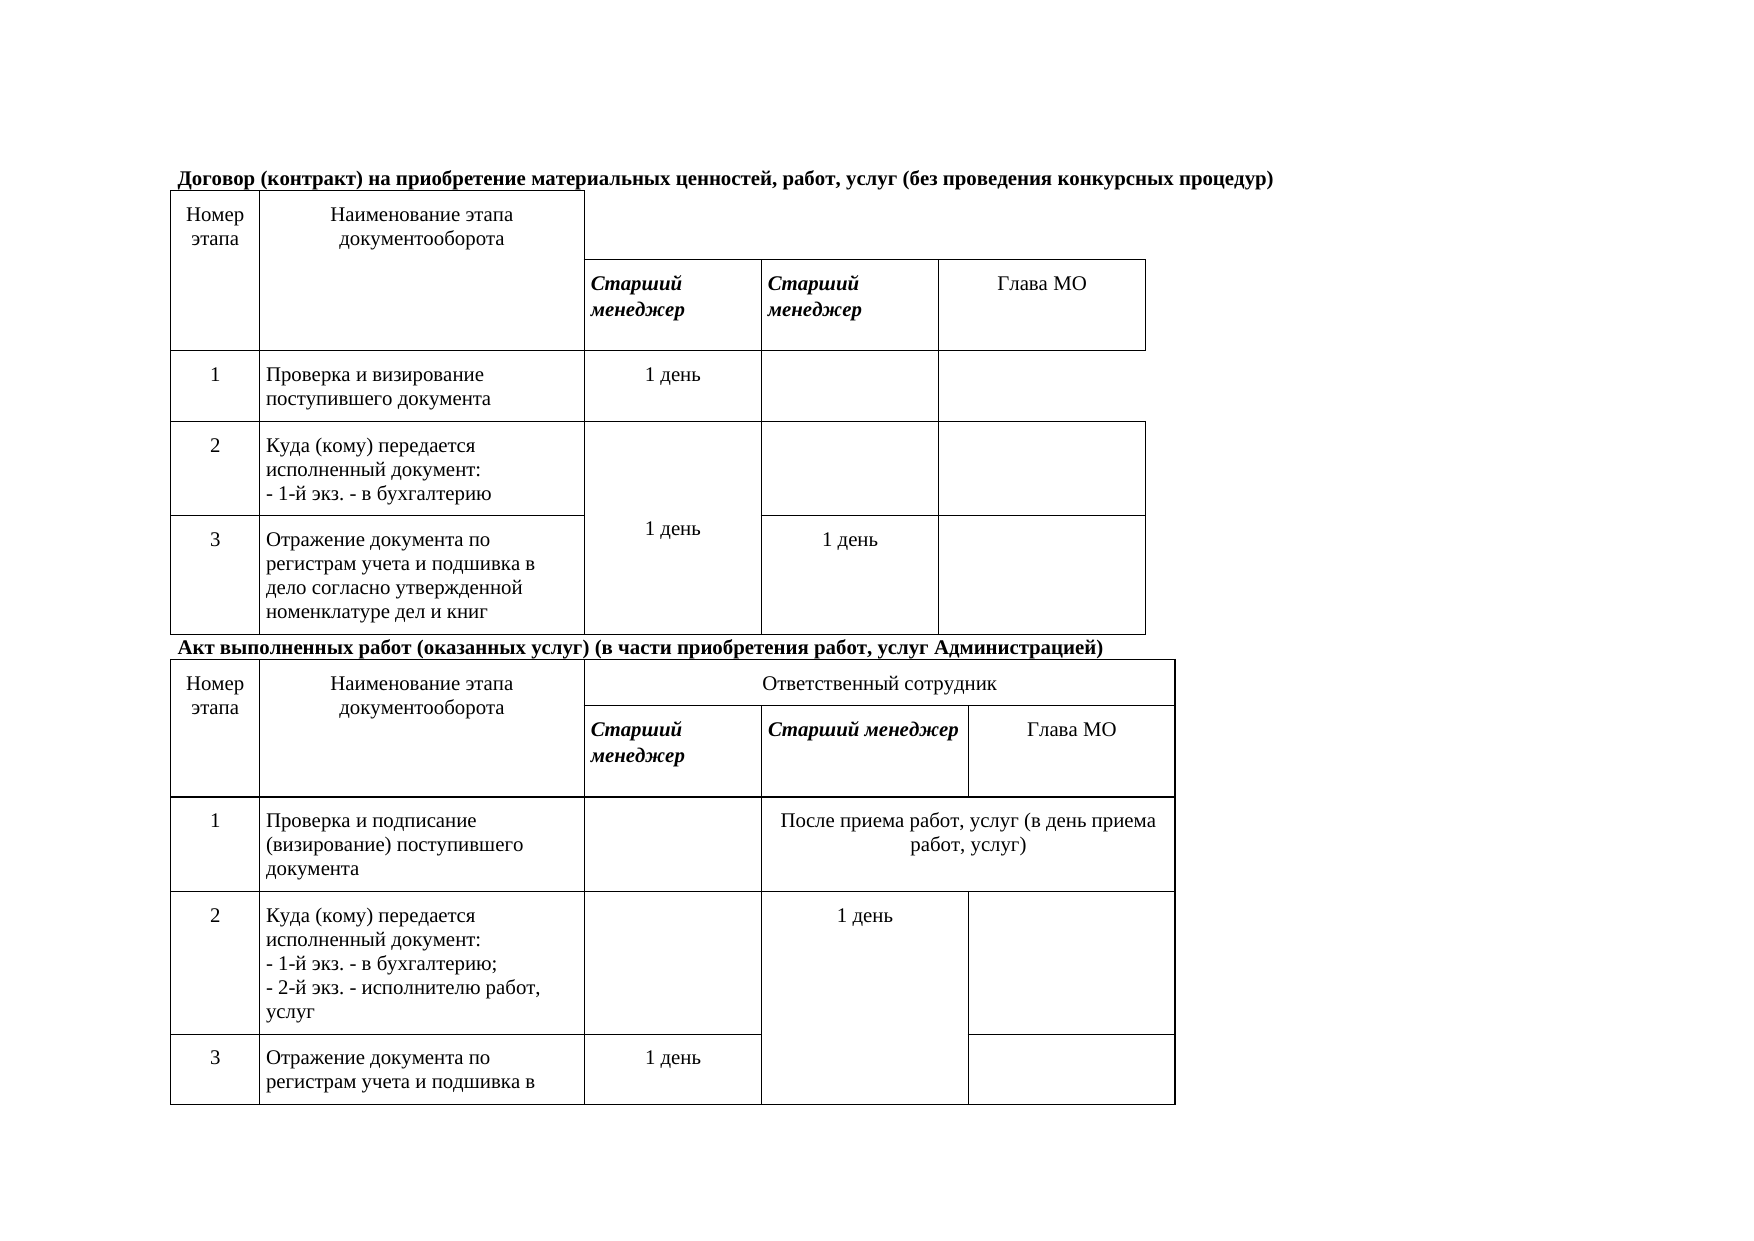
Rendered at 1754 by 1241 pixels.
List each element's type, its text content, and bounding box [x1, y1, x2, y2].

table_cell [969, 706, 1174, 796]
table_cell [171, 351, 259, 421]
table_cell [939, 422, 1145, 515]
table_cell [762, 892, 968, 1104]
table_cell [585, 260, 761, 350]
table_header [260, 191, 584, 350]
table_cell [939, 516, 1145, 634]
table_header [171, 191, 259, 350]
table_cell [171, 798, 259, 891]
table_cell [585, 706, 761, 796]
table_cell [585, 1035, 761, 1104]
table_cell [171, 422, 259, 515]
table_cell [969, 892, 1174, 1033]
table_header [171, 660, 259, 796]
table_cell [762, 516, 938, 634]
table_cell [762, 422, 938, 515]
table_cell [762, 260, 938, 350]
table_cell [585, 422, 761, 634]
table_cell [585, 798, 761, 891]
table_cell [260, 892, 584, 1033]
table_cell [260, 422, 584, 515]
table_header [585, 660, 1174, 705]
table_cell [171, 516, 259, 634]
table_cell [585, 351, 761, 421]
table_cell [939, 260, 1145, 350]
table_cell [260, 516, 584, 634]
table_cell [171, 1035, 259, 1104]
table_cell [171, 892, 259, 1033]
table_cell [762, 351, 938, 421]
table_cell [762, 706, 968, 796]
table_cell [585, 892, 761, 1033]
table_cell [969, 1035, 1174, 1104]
text Акт выполненных работ (оказанных услуг) (в части приобретения работ, услуг Администрацией) [177, 635, 1665, 659]
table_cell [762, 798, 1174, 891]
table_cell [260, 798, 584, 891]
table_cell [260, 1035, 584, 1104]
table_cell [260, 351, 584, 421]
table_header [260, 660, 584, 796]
text Договор (контракт) на приобретение материальных ценностей, работ, услуг (без проведения конкурсных процедур) [177, 166, 1665, 190]
